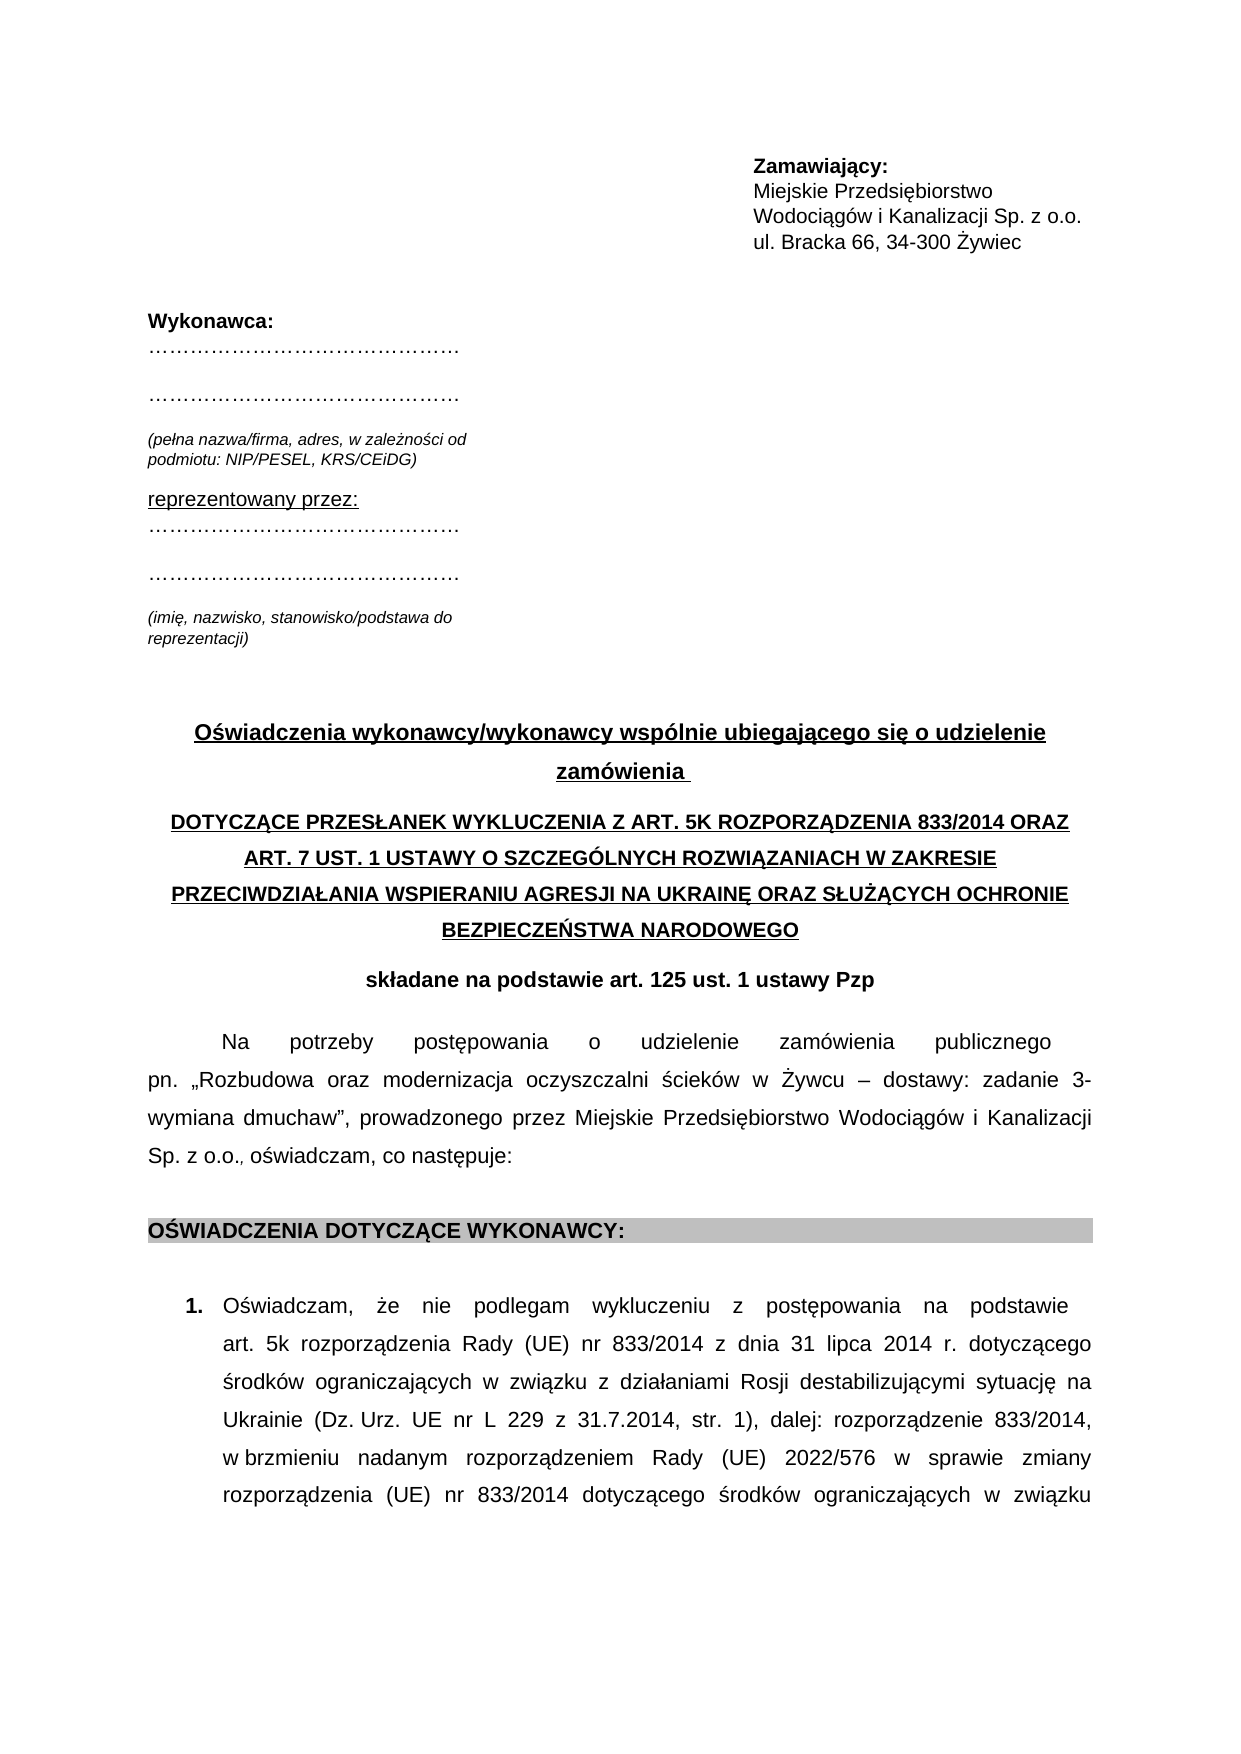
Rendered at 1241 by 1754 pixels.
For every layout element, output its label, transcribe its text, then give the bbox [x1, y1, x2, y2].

text Miejskie Przedsiębiorstwo Wodociągów i Kanalizacji Sp. z o.o. ul. Bracka 66, 34-300 Żywiec [753, 179, 1093, 254]
text (pełna nazwa/firma, adres, w zależności od podmiotu: NIP/PESEL, KRS/CEiDG) [148, 430, 472, 469]
text ……………………………………………………………………………… [148, 334, 472, 406]
text Wykonawca: [148, 309, 1093, 333]
text Na potrzeby postępowania o udzielenie zamówienia publicznego pn. „Rozbudowa oraz modernizacja oczyszczalni ścieków w Żywcu – dostawy: zadanie 3- wymiana dmuchaw”, prowadzonego przez Miejskie Przedsiębiorstwo Wodociągów i Kanalizacji Sp. z o.o., oświadczam, co następuje: [148, 1029, 1093, 1168]
text OŚWIADCZENIA DOTYCZĄCE WYKONAWCY: [148, 1218, 1093, 1243]
text Zamawiający: [694, 153, 1093, 177]
text (imię, nazwisko, stanowisko/podstawa do reprezentacji) [148, 608, 472, 648]
text reprezentowany przez: [148, 487, 1093, 511]
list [185, 1293, 1093, 1508]
text Oświadczenia wykonawcy/wykonawcy wspólnie ubiegającego się o udzielenie zamówienia [148, 719, 1093, 784]
text ……………………………………………………………………………… [148, 512, 472, 584]
text DOTYCZĄCE PRZESŁANEK WYKLUCZENIA Z ART. 5K ROZPORZĄDZENIA 833/2014 ORAZ ART. 7 UST. 1 USTAWY o szczególnych rozwiązaniach w zakresie przeciwdziałania wspieraniu agresji na Ukrainę oraz służących ochronie bezpieczeństwa narodowego [148, 810, 1093, 942]
text składane na podstawie art. 125 ust. 1 ustawy Pzp [148, 966, 1093, 992]
